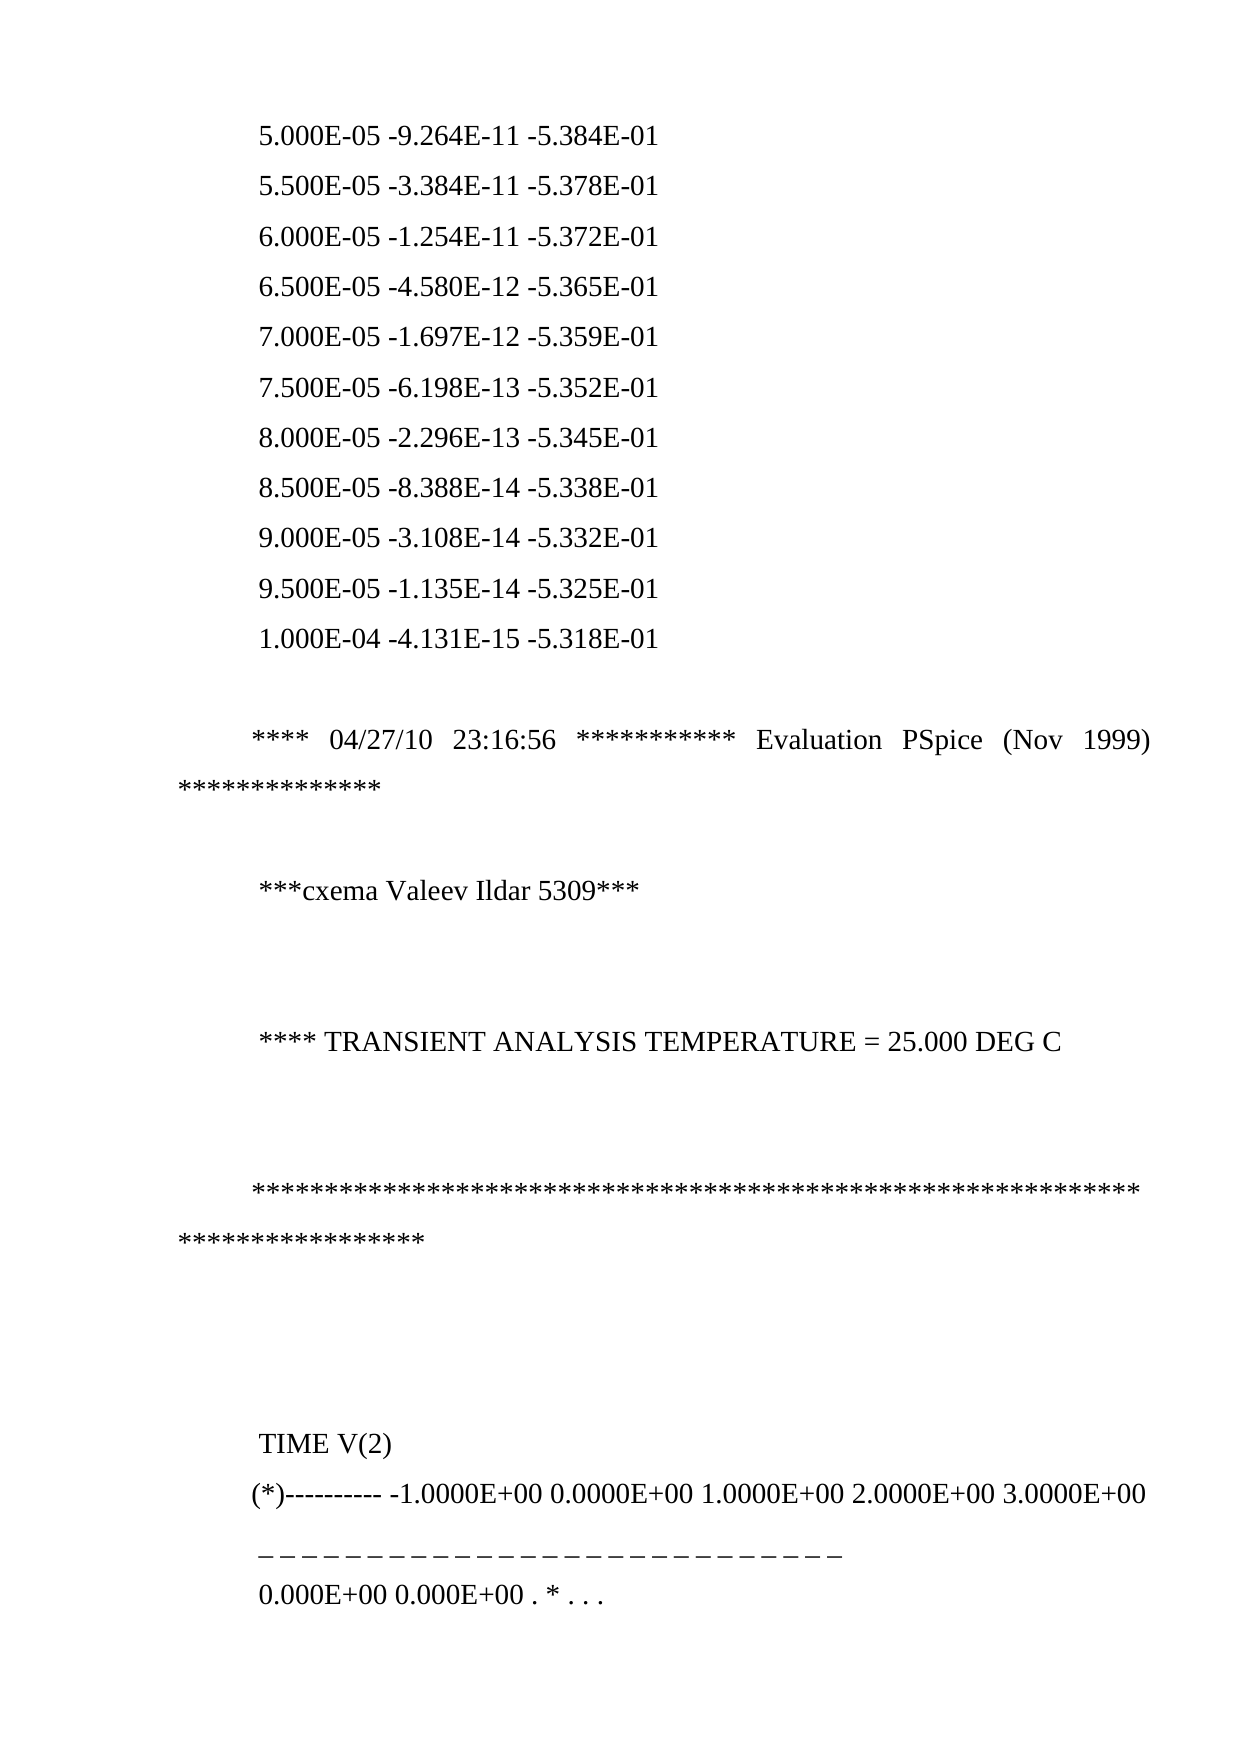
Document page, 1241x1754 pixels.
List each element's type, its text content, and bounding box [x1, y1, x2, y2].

text 6.000E-05 -1.254E-11 -5.372E-01 [177, 219, 1152, 252]
text 0.000E+00 0.000E+00 . * . . . [177, 1577, 1152, 1611]
text 8.500E-05 -8.388E-14 -5.338E-01 [177, 470, 1152, 504]
text 7.500E-05 -6.198E-13 -5.352E-01 [177, 370, 1152, 403]
text ***cxema Valeev Ildar 5309*** [177, 873, 1152, 906]
text 9.000E-05 -3.108E-14 -5.332E-01 [177, 521, 1152, 554]
text 8.000E-05 -2.296E-13 -5.345E-01 [177, 420, 1152, 453]
text 5.500E-05 -3.384E-11 -5.378E-01 [177, 168, 1152, 202]
text **** TRANSIENT ANALYSIS TEMPERATURE = 25.000 DEG C [177, 1024, 1152, 1057]
text _ _ _ _ _ _ _ _ _ _ _ _ _ _ _ _ _ _ _ _ _ _ _ _ _ _ _ [177, 1527, 1152, 1560]
text 7.000E-05 -1.697E-12 -5.359E-01 [177, 319, 1152, 353]
text 5.000E-05 -9.264E-11 -5.384E-01 [177, 118, 1152, 152]
text 1.000E-04 -4.131E-15 -5.318E-01 [177, 621, 1152, 655]
text **** 04/27/10 23:16:56 *********** Evaluation PSpice (Nov 1999) ************** [177, 722, 1152, 806]
text 6.500E-05 -4.580E-12 -5.365E-01 [177, 269, 1152, 303]
text (*)---------- -1.0000E+00 0.0000E+00 1.0000E+00 2.0000E+00 3.0000E+00 [177, 1477, 1152, 1510]
text TIME V(2) [177, 1426, 1152, 1460]
text ****************************************************************************** [177, 1175, 1152, 1258]
text 9.500E-05 -1.135E-14 -5.325E-01 [177, 571, 1152, 604]
